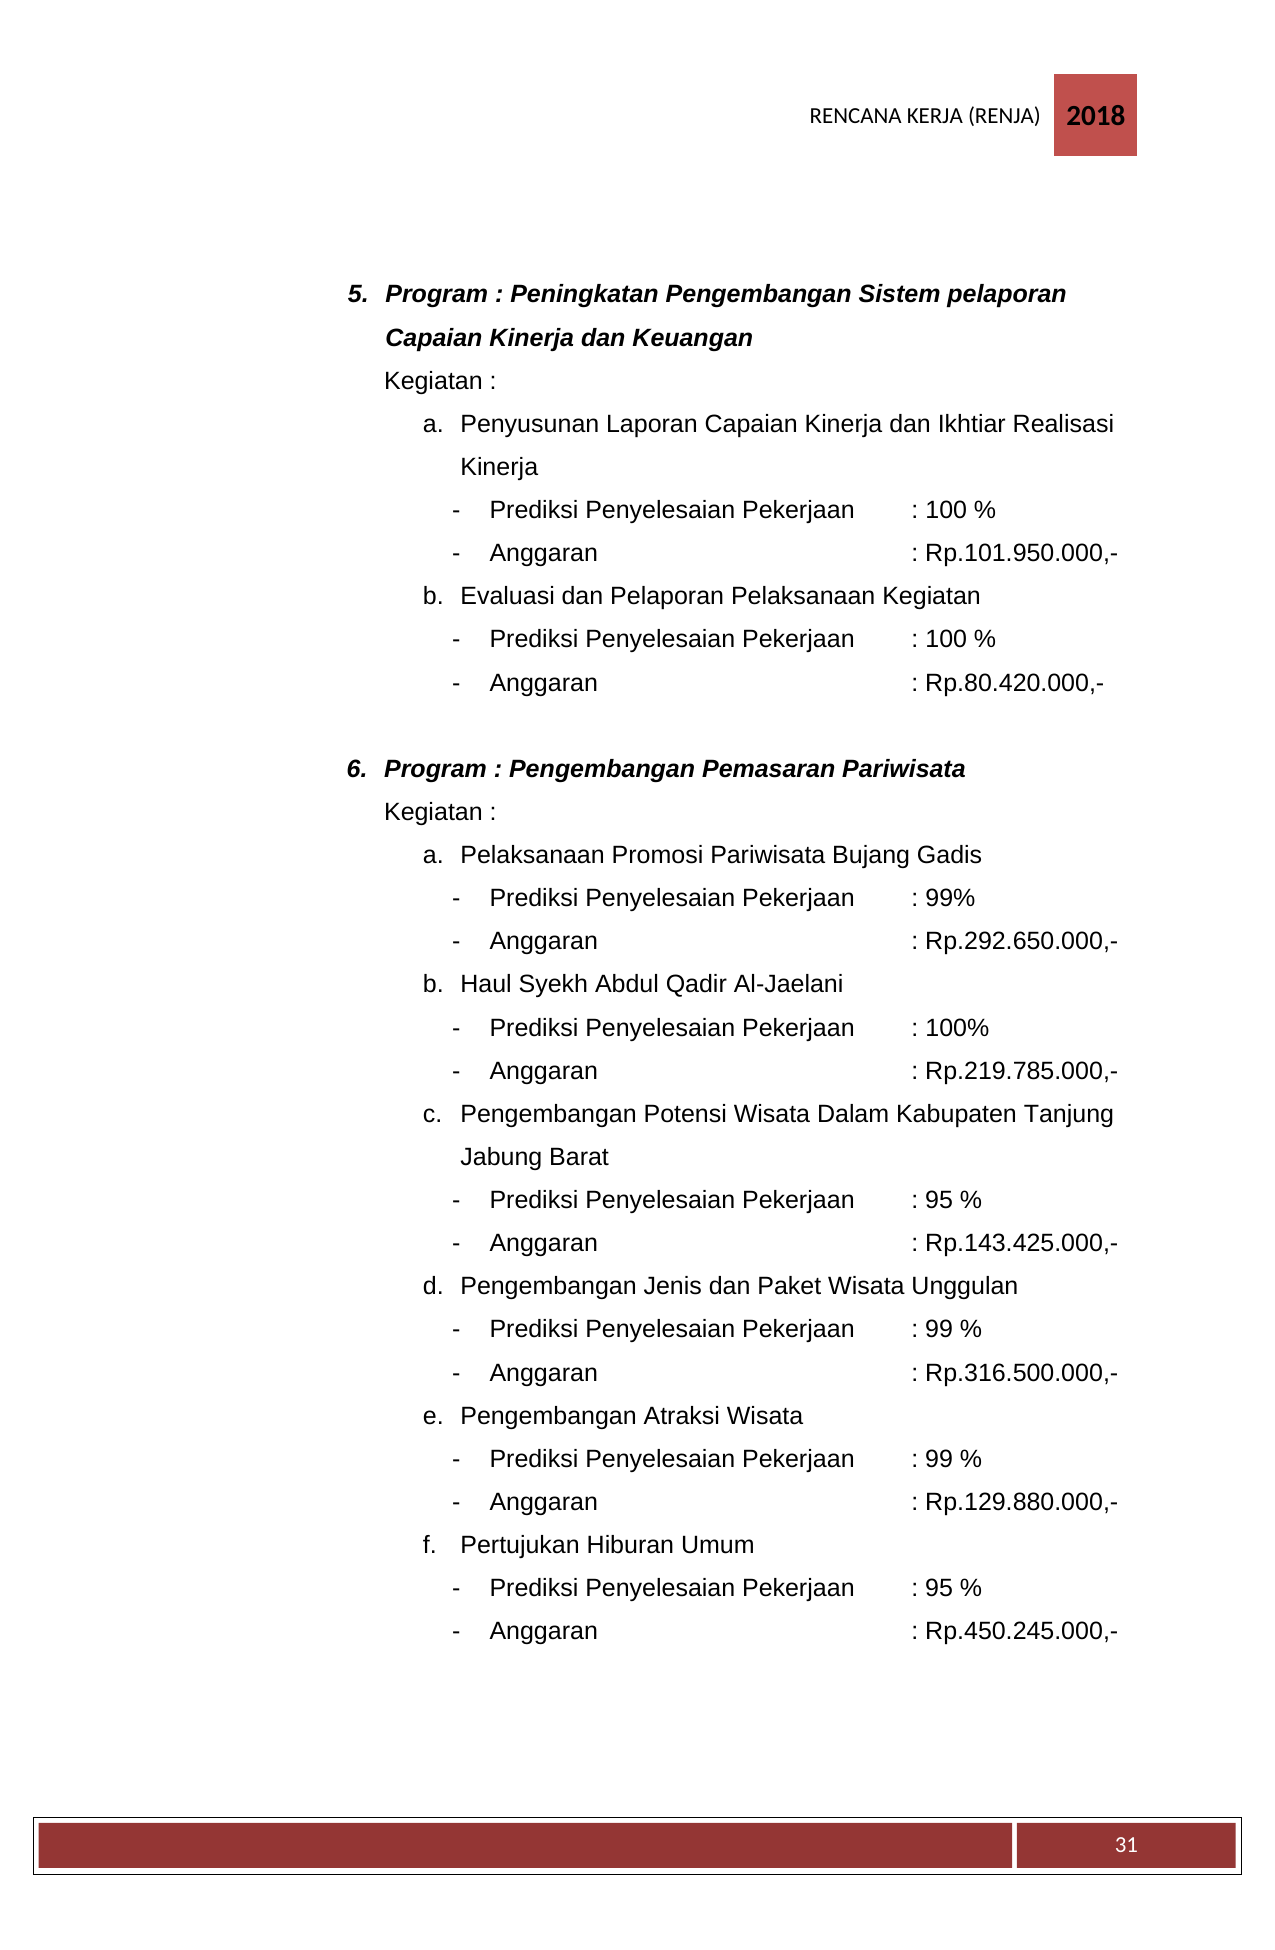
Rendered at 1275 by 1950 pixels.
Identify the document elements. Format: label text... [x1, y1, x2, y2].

list Pengembangan Potensi Wisata Dalam Kabupaten Tanjung Jabung Barat [423, 1099, 1137, 1171]
list Program : Peningkatan Pengembangan Sistem pelaporan Capaian Kinerja dan Keuangan [348, 279, 1137, 351]
list Anggaran : Rp.219.785.000,- [452, 1056, 1137, 1084]
list Anggaran : Rp.292.650.000,- [452, 926, 1137, 955]
list Prediksi Penyelesaian Pekerjaan : 100 % [452, 624, 1137, 653]
list Prediksi Penyelesaian Pekerjaan : 95 % [452, 1573, 1137, 1602]
list Anggaran : Rp.129.880.000,- [452, 1487, 1137, 1516]
list Anggaran : Rp.101.950.000,- [452, 538, 1137, 567]
list Penyusunan Laporan Capaian Kinerja dan Ikhtiar Realisasi Kinerja [423, 409, 1137, 481]
list Pengembangan Jenis dan Paket Wisata Unggulan [423, 1271, 1137, 1300]
list Pelaksanaan Promosi Pariwisata Bujang Gadis [423, 840, 1137, 869]
list Prediksi Penyelesaian Pekerjaan : 99 % [452, 1314, 1137, 1343]
list Anggaran : Rp.80.420.000,- [452, 667, 1137, 696]
list Anggaran : Rp.143.425.000,- [452, 1228, 1137, 1257]
list Pengembangan Atraksi Wisata [423, 1401, 1137, 1429]
list Haul Syekh Abdul Qadir Al-Jaelani [423, 969, 1137, 998]
list Prediksi Penyelesaian Pekerjaan : 99% [452, 883, 1137, 912]
list Prediksi Penyelesaian Pekerjaan : 100% [452, 1012, 1137, 1041]
list Evaluasi dan Pelaporan Pelaksanaan Kegiatan [423, 581, 1137, 610]
list Program : Pengembangan Pemasaran Pariwisata [346, 754, 1137, 782]
list Kegiatan : [384, 797, 1137, 826]
list Anggaran : Rp.316.500.000,- [452, 1357, 1137, 1386]
list Anggaran : Rp.450.245.000,- [452, 1616, 1137, 1645]
text Kegiatan : [384, 366, 1137, 394]
list Prediksi Penyelesaian Pekerjaan : 100 % [452, 495, 1137, 524]
list Prediksi Penyelesaian Pekerjaan : 99 % [452, 1444, 1137, 1472]
list Prediksi Penyelesaian Pekerjaan : 95 % [452, 1185, 1137, 1214]
list Pertujukan Hiburan Umum [423, 1530, 1137, 1559]
